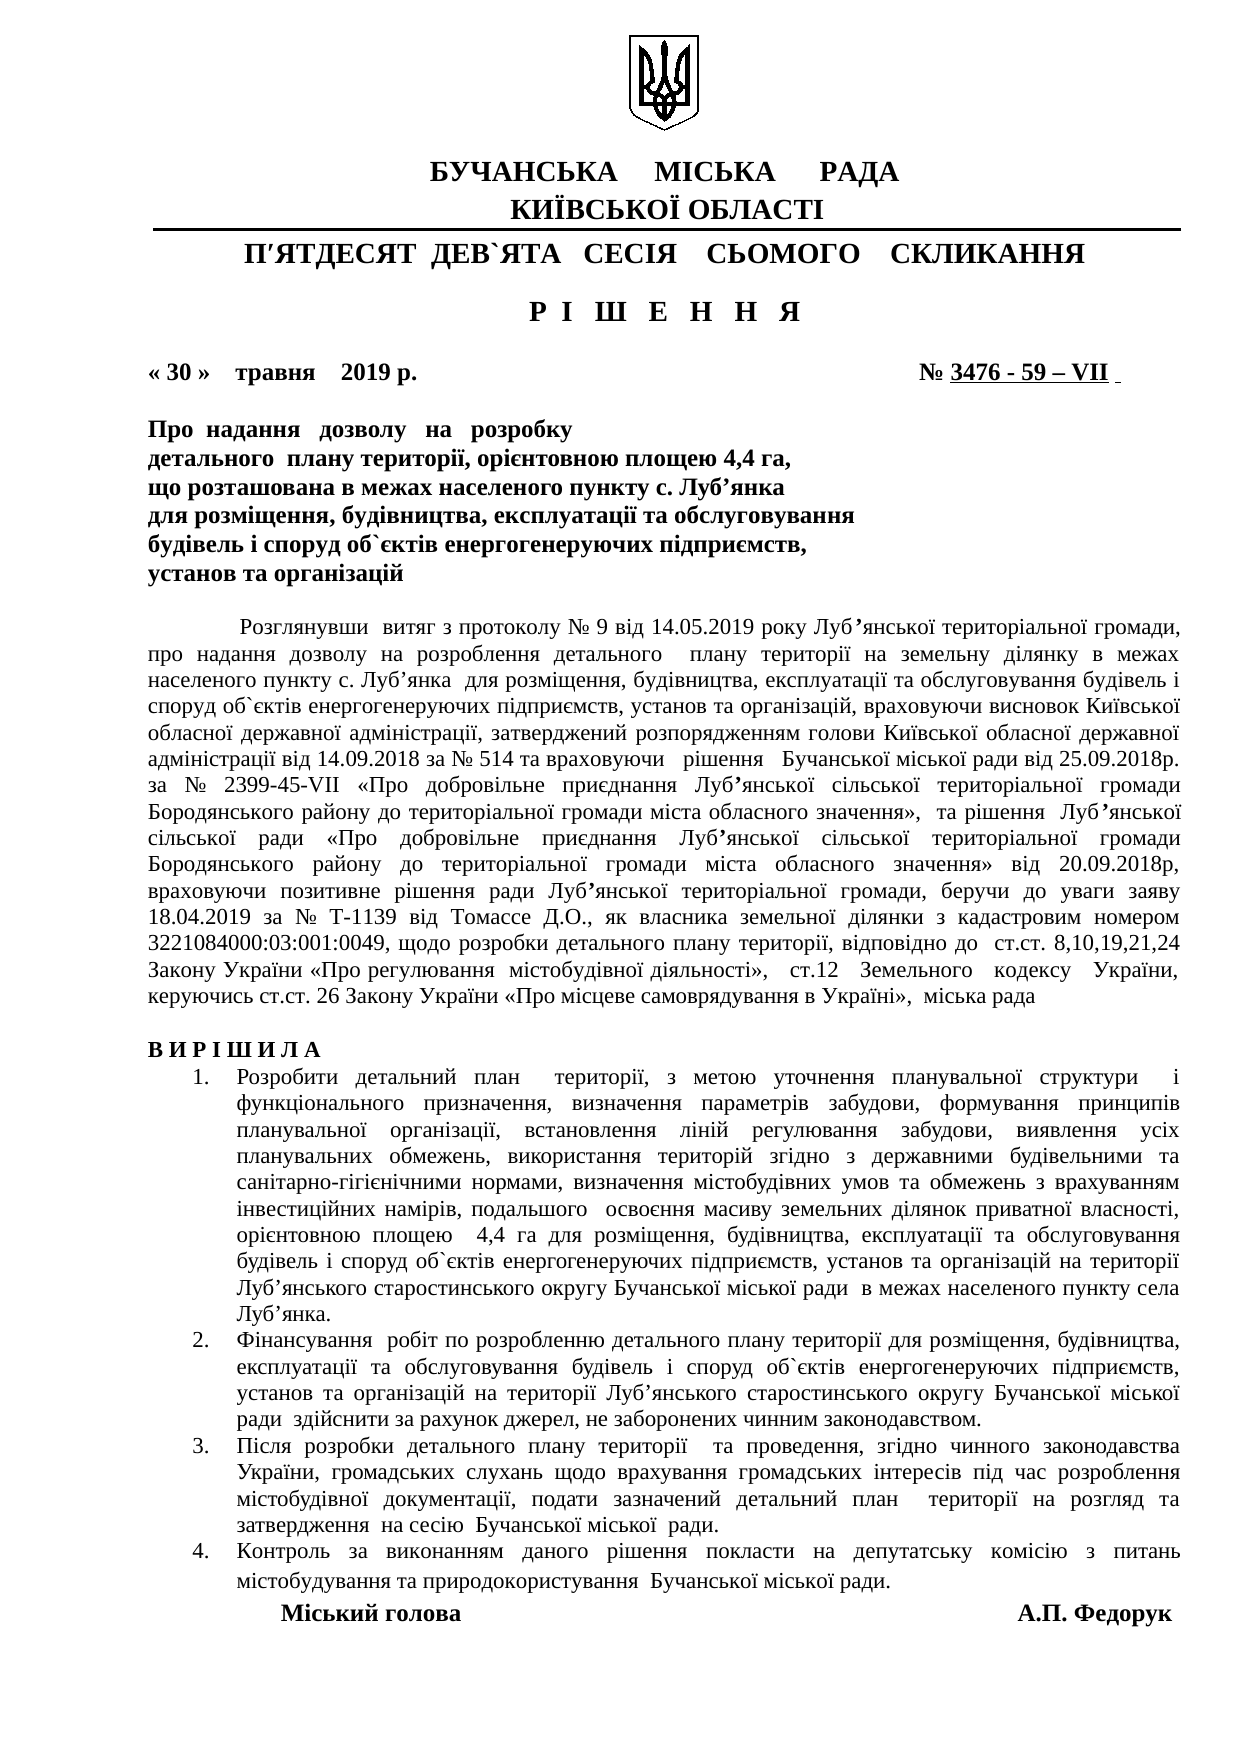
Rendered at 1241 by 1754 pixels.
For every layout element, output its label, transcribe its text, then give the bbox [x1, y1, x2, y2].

subtitle « 30 » травня 2019 р. № 3476 - 59 – VІІ [148, 357, 1181, 386]
subtitle що розташована в межах населеного пункту с. Луб’янка [148, 472, 1181, 501]
list Контроль за виконанням даного рішення покласти на депутатську комісію з питань містобудування та природокористування Бучанської міської ради. [192, 1537, 1181, 1594]
subtitle Розробити детальний план території, з метою уточнення планувальної структури і функціонального призначення, визначення параметрів забудови, формування принципів планувальної організації, встановлення ліній регулювання забудови, виявлення усіх планувальних обмежень, використання територій згідно з державними будівельними та санітарно-гігієнічними нормами, визначення містобудівних умов та обмежень з врахуванням інвестиційних намірів, подальшого освоєння масиву земельних ділянок приватної власності, орієнтовною площею 4,4 га для розміщення, будівництва, експлуатації та обслуговування будівель і споруд об`єктів енергогенеруючих підприємств, установ та організацій на території Луб’янського старостинського округу Бучанської міської ради в межах населеного пункту села Луб’янка. [192, 1063, 1181, 1326]
text КИЇВСЬКОЇ ОБЛАСТІ [153, 192, 1181, 228]
subtitle Фінансування робіт по розробленню детального плану території для розміщення, будівництва, експлуатації та обслуговування будівель і споруд об`єктів енергогенеруючих підприємств, установ та організацій на території Луб’янського старостинського округу Бучанської міської ради здійснити за рахунок джерел, не заборонених чинним законодавством. [192, 1326, 1181, 1432]
text В И Р І Ш И Л А [148, 1037, 1181, 1063]
text БУЧАНСЬКА МІСЬКА РАДА [148, 154, 1181, 187]
subtitle детального плану території, орієнтовною площею 4,4 га, [148, 443, 1181, 472]
list Міський голова А.П. Федорук [193, 1598, 1181, 1626]
text для розміщення, будівництва, експлуатації та обслуговування [148, 501, 1181, 529]
subtitle Про надання дозволу на розробку [148, 414, 1181, 443]
subtitle Після розробки детального плану території та проведення, згідно чинного законодавства України, громадських слухань щодо врахування громадських інтересів під час розроблення містобудівної документації, подати зазначений детальний план території на розгляд та затвердження на сесію Бучанської міської ради. [192, 1432, 1181, 1537]
text будівель і споруд об`єктів енергогенеруючих підприємств, [148, 529, 1181, 558]
subtitle Р І Ш Е Н Н Я [148, 294, 1181, 328]
text ПʹЯТДЕСЯТ ДЕВ`ЯТА СЕСІЯ СЬОМОГО СКЛИКАННЯ [148, 236, 1181, 269]
text Розглянувши витяг з протоколу № 9 від 14.05.2019 року Луб’янської територіальної громади, про надання дозволу на розроблення детального плану території на земельну ділянку в межах населеного пункту с. Луб’янка для розміщення, будівництва, експлуатації та обслуговування будівель і споруд об`єктів енергогенеруючих підприємств, установ та організацій, враховуючи висновок Київської обласної державної адміністрації, затверджений розпорядженням голови Київської обласної державної адміністрації від 14.09.2018 за № 514 та враховуючи рішення Бучанської міської ради від 25.09.2018р. за № 2399-45-VІІ «Про добровільне приєднання Луб’янської сільської територіальної громади Бородянського району до територіальної громади міста обласного значення», та рішення Луб’янської сільської ради «Про добровільне приєднання Луб’янської сільської територіальної громади Бородянського району до територіальної громади міста обласного значення» від 20.09.2018р, враховуючи позитивне рішення ради Луб’янської територіальної громади, беручи до уваги заяву 18.04.2019 за № Т-1139 від Томассе Д.О., як власника земельної ділянки з кадастровим номером 3221084000:03:001:0049, щодо розробки детального плану території, відповідно до ст.ст. 8,10,19,21,24 Закону України «Про регулювання містобудівної діяльності», ст.12 Земельного кодексу України, керуючись ст.ст. 26 Закону України «Про місцеве самоврядування в Україні», міська рада [148, 613, 1181, 1008]
text установ та організацій [148, 558, 1181, 587]
